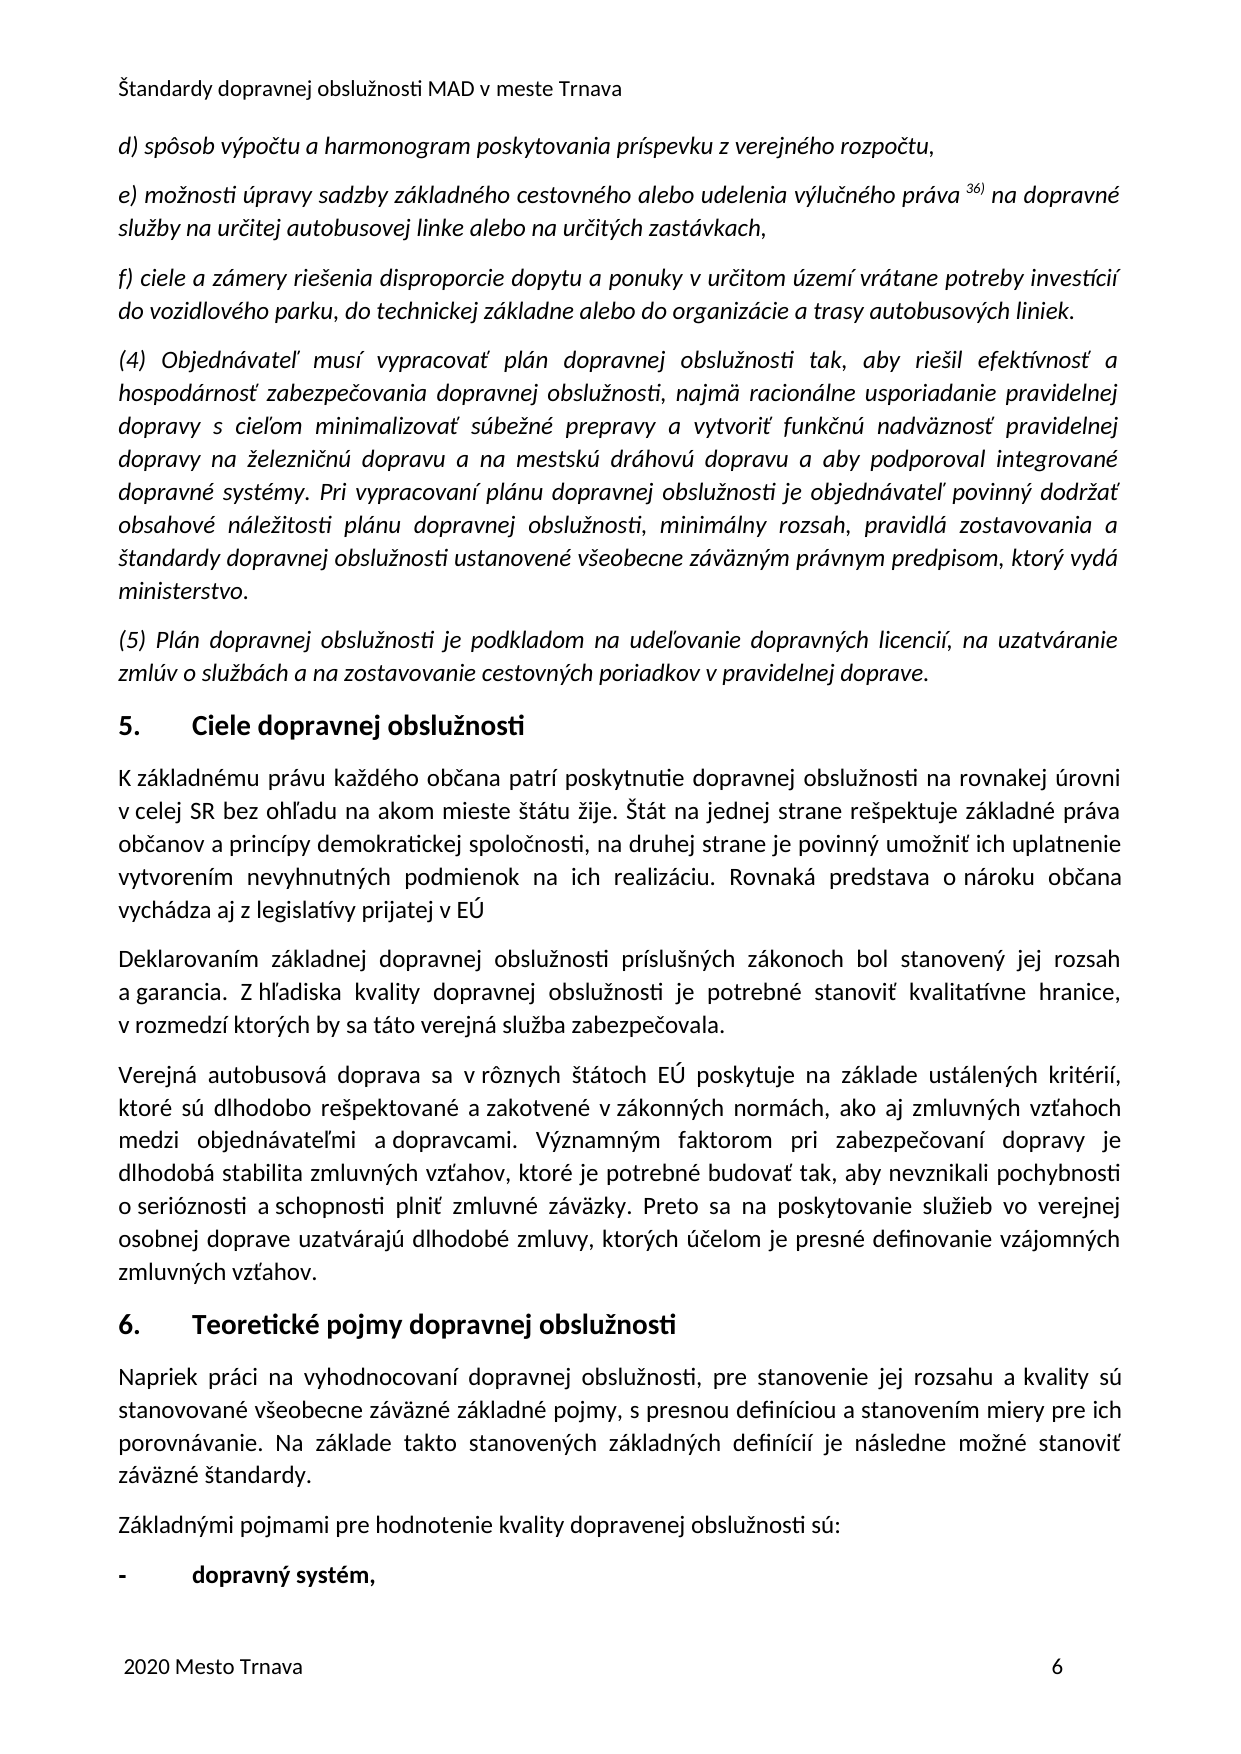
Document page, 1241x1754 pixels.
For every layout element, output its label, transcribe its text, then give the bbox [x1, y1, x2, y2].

text Verejná autobusová doprava sa v rôznych štátoch EÚ poskytuje na základe ustálených kritérií, ktoré sú dlhodobo rešpektované a zakotvené v zákonných normách, ako aj zmluvných vzťahoch medzi objednávateľmi a dopravcami. Významným faktorom pri zabezpečovaní dopravy je dlhodobá stabilita zmluvných vzťahov, ktoré je potrebné budovať tak, aby nevznikali pochybnosti o serióznosti a schopnosti plniť zmluvné záväzky. Preto sa na poskytovanie služieb vo verejnej osobnej doprave uzatvárajú dlhodobé zmluvy, ktorých účelom je presné definovanie vzájomných zmluvných vzťahov. [118, 1059, 1122, 1287]
text e) možnosti úpravy sadzby základného cestovného alebo udelenia výlučného práva 36) na dopravné služby na určitej autobusovej linke alebo na určitých zastávkach, [118, 179, 1122, 243]
text Deklarovaním základnej dopravnej obslužnosti príslušných zákonoch bol stanovený jej rozsah a garancia. Z hľadiska kvality dopravnej obslužnosti je potrebné stanoviť kvalitatívne hranice, v rozmedzí ktorých by sa táto verejná služba zabezpečovala. [118, 943, 1122, 1040]
text (5) Plán dopravnej obslužnosti je podkladom na udeľovanie dopravných licencií, na uzatváranie zmlúv o službách a na zostavovanie cestovných poriadkov v pravidelnej doprave. [118, 624, 1122, 688]
text (4) Objednávateľ musí vypracovať plán dopravnej obslužnosti tak, aby riešil efektívnosť a hospodárnosť zabezpečovania dopravnej obslužnosti, najmä racionálne usporiadanie pravidelnej dopravy s cieľom minimalizovať súbežné prepravy a vytvoriť funkčnú nadväznosť pravidelnej dopravy na železničnú dopravu a na mestskú dráhovú dopravu a aby podporoval integrované dopravné systémy. Pri vypracovaní plánu dopravnej obslužnosti je objednávateľ povinný dodržať obsahové náležitosti plánu dopravnej obslužnosti, minimálny rozsah, pravidlá zostavovania a štandardy dopravnej obslužnosti ustanovené všeobecne záväzným právnym predpisom, ktorý vydá ministerstvo. [118, 344, 1122, 605]
text Základnými pojmami pre hodnotenie kvality dopravenej obslužnosti sú: [118, 1509, 1122, 1540]
subtitle Teoretické pojmy dopravnej obslužnosti [118, 1306, 1122, 1341]
text f) ciele a zámery riešenia disproporcie dopytu a ponuky v určitom území vrátane potreby investícií do vozidlového parku, do technickej základne alebo do organizácie a trasy autobusových liniek. [118, 262, 1122, 325]
list dopravný systém, [118, 1559, 1122, 1589]
text d) spôsob výpočtu a harmonogram poskytovania príspevku z verejného rozpočtu, [118, 130, 1122, 160]
subtitle Ciele dopravnej obslužnosti [118, 707, 1122, 743]
text Napriek práci na vyhodnocovaní dopravnej obslužnosti, pre stanovenie jej rozsahu a kvality sú stanovované všeobecne záväzné základné pojmy, s presnou definíciou a stanovením miery pre ich porovnávanie. Na základe takto stanovených základných definícií je následne možné stanoviť záväzné štandardy. [118, 1361, 1122, 1490]
text K základnému právu každého občana patrí poskytnutie dopravnej obslužnosti na rovnakej úrovni v celej SR bez ohľadu na akom mieste štátu žije. Štát na jednej strane rešpektuje základné práva občanov a princípy demokratickej spoločnosti, na druhej strane je povinný umožniť ich uplatnenie vytvorením nevyhnutných podmienok na ich realizáciu. Rovnaká predstava o nároku občana vychádza aj z legislatívy prijatej v EÚ [118, 762, 1122, 924]
